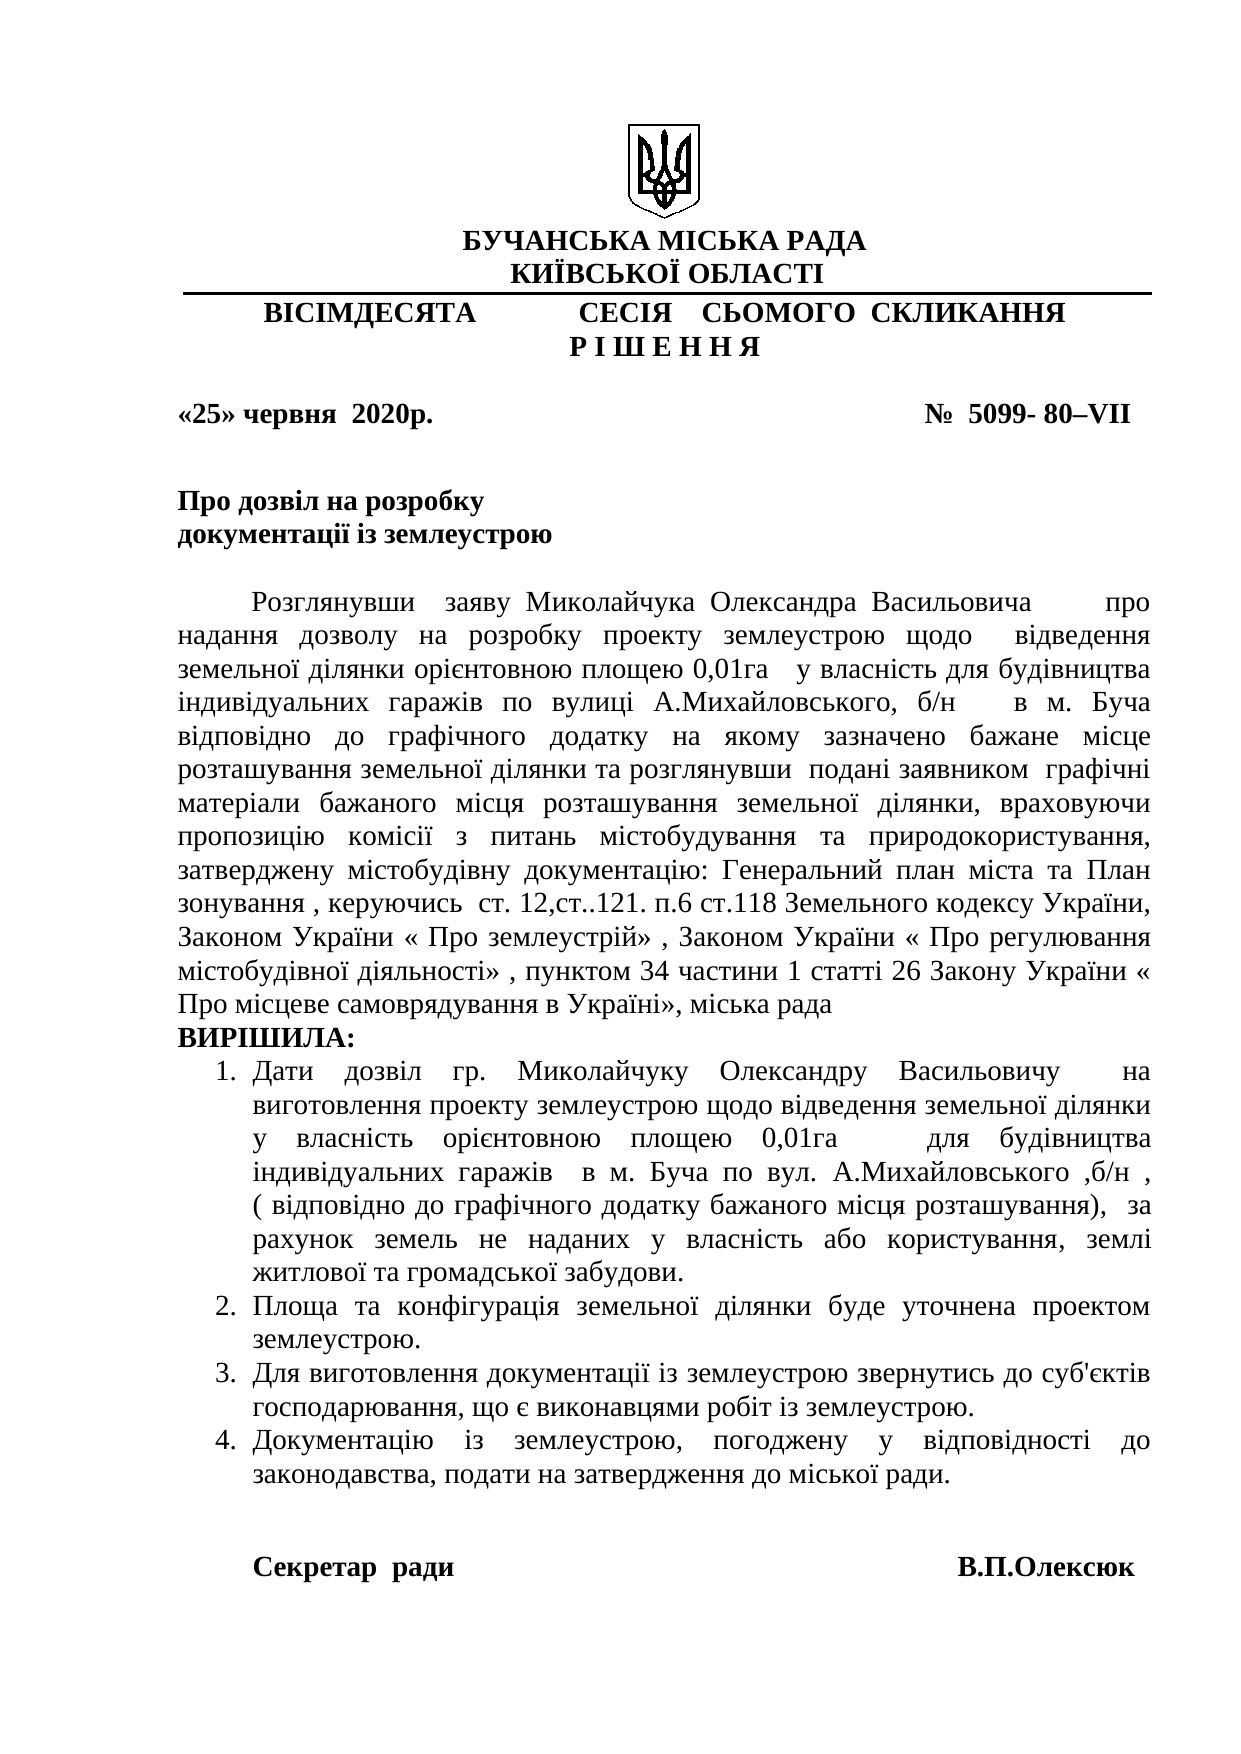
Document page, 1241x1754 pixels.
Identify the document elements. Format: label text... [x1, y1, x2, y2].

text КИЇВСЬКОЇ ОБЛАСТІ [183, 256, 1152, 292]
list Документацію із землеустрою, погоджену у відповідності до законодавства, подати на затвердження до міської ради. [215, 1422, 1152, 1489]
list Секретар ради В.П.Олексюк [252, 1549, 1152, 1582]
list Для виготовлення документації із землеустрою звернутись до суб'єктів господарювання, що є виконавцями робіт із землеустрою. [215, 1355, 1152, 1422]
text «25» червня 2020р. № 5099- 80–VІІ [177, 396, 1152, 429]
text Розглянувши заяву Миколайчука Олександра Васильовича про надання дозволу на розробку проекту землеустрою щодо відведення земельної ділянки орієнтовною площею 0,01га у власність для будівництва індивідуальних гаражів по вулиці А.Михайловського, б/н в м. Буча відповідно до графічного додатку на якому зазначено бажане місце розташування земельної ділянки та розглянувши подані заявником графічні матеріали бажаного місця розташування земельної ділянки, враховуючи пропозицію комісії з питань містобудування та природокористування, затверджену містобудівну документацію: Генеральний план міста та План зонування , керуючись ст. 12,ст..121. п.6 ст.118 Земельного кодексу України, Законом України « Про землеустрій» , Законом України « Про регулювання містобудівної діяльності» , пунктом 34 частини 1 статті 26 Закону України « Про місцеве самоврядування в Україні», міська рада [177, 584, 1152, 1020]
text ВИРІШИЛА: [177, 1020, 1152, 1053]
list Дати дозвіл гр. Миколайчуку Олександру Васильовичу на виготовлення проекту землеустрою щодо відведення земельної ділянки у власність орієнтовною площею 0,01га для будівництва індивідуальних гаражів в м. Буча по вул. А.Михайловського ,б/н ,( відповідно до графічного додатку бажаного місця розташування), за рахунок земель не наданих у власність або користування, землі житлової та громадської забудови. [215, 1053, 1152, 1288]
text Про дозвіл на розробку [177, 483, 1152, 517]
text документації із землеустрою [177, 517, 1152, 550]
text ВІСІМДЕСЯТА СЕСІЯ СЬОМОГО СКЛИКАННЯ [177, 295, 1152, 329]
text БУЧАНСЬКА МІСЬКА РАДА [177, 223, 1152, 256]
text Р І Ш Е Н Н Я [177, 329, 1152, 362]
list Площа та конфігурація земельної ділянки буде уточнена проектом землеустрою. [215, 1288, 1152, 1355]
